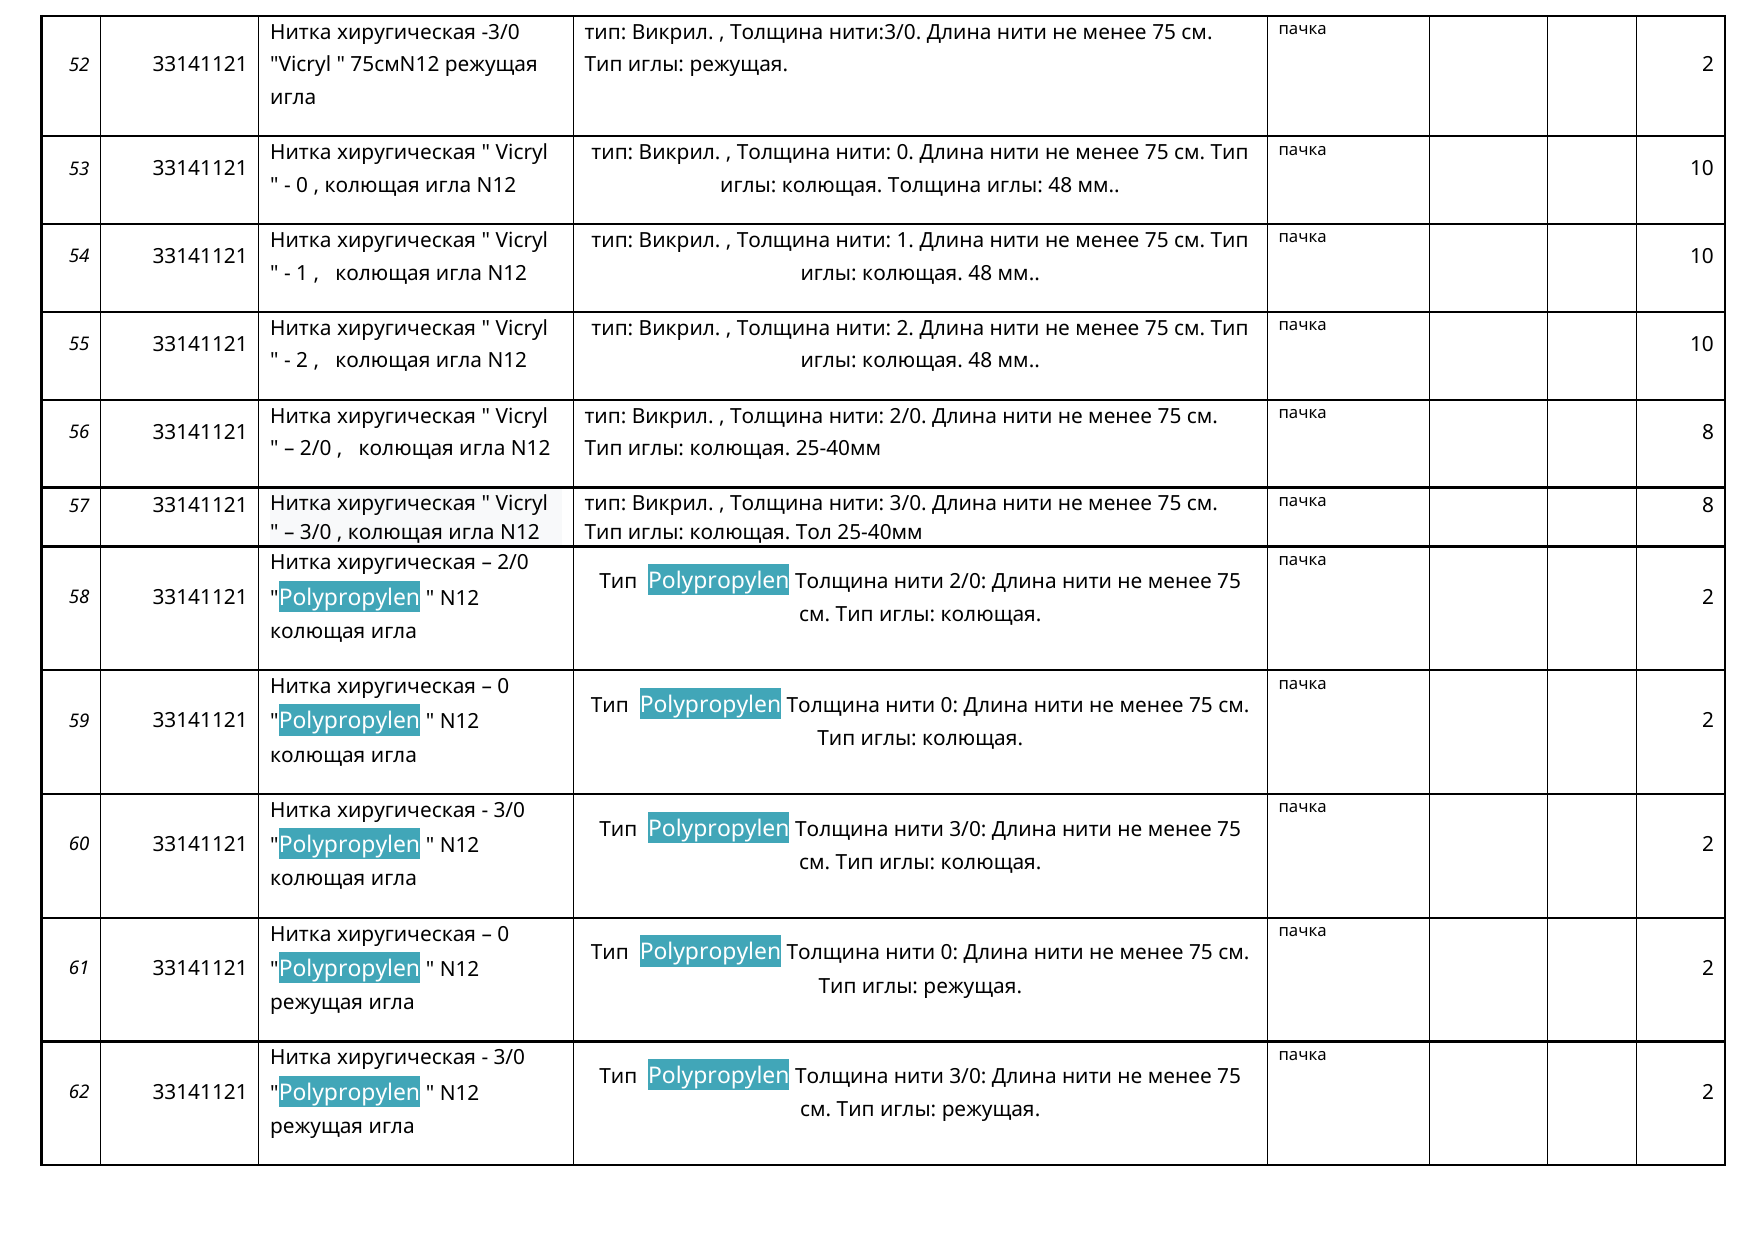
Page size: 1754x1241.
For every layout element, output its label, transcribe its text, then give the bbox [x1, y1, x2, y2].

table_cell 62 [43, 1043, 100, 1164]
table_cell Нитка хиругическая - 3/0 "Polypropylen " N12 колющая игла [259, 795, 573, 917]
table_cell 52 [43, 17, 100, 135]
table_cell [1548, 548, 1636, 669]
table_cell 33141121 [101, 17, 258, 135]
table_cell Нитка хиругическая - 3/0 "Polypropylen " N12 режущая игла [259, 1043, 573, 1164]
table_cell 56 [43, 401, 100, 486]
table_cell 54 [43, 225, 100, 311]
table_cell 2 [1637, 919, 1724, 1040]
table_cell 33141121 [101, 225, 258, 311]
table_cell 10 [1637, 313, 1724, 399]
table_cell 10 [1637, 137, 1724, 223]
table_cell пачка [1268, 17, 1429, 135]
table_cell [1430, 671, 1547, 793]
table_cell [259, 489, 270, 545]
table_cell [1548, 1043, 1636, 1164]
table_cell 57 [43, 489, 100, 545]
table_cell тип: Викрил. , Толщина нити: 0. Длина нити не менее 75 см. Тип иглы: колющая. Толщина иглы: 48 мм.. [574, 137, 1267, 223]
table_cell Нитка хиругическая – 2/0 "Polypropylen " N12 колющая игла [259, 548, 573, 669]
table_cell [1548, 313, 1636, 399]
table_cell пачка [1268, 671, 1429, 793]
table_cell тип: Викрил. , Толщина нити: 2/0. Длина нити не менее 75 см. Тип иглы: колющая. 25-40мм [574, 401, 1267, 486]
table_cell [1548, 401, 1636, 486]
table_cell 59 [43, 671, 100, 793]
table_cell пачка [1268, 313, 1429, 399]
table_cell [1548, 489, 1636, 545]
table_cell 10 [1637, 225, 1724, 311]
table_cell 33141121 [101, 489, 258, 545]
table_cell 33141121 [101, 919, 258, 1040]
table_cell [1430, 17, 1547, 135]
table_cell 33141121 [101, 795, 258, 917]
table_cell 2 [1637, 1043, 1724, 1164]
table_cell 2 [1637, 671, 1724, 793]
table_cell [1548, 137, 1636, 223]
table_cell тип: Викрил. , Толщина нити: 2. Длина нити не менее 75 см. Тип иглы: колющая. 48 мм.. [574, 313, 1267, 399]
table_cell 33141121 [101, 671, 258, 793]
table_cell пачка [1268, 137, 1429, 223]
table_cell Тип Polypropylen Толщина нити 0: Длина нити не менее 75 см. Тип иглы: режущая. [574, 919, 1267, 1040]
table_cell [1548, 225, 1636, 311]
table_cell 33141121 [101, 137, 258, 223]
table_cell пачка [1268, 919, 1429, 1040]
table_cell [1430, 1043, 1547, 1164]
table_cell [1548, 919, 1636, 1040]
table_cell [1430, 225, 1547, 311]
table_cell Тип Polypropylen Толщина нити 3/0: Длина нити не менее 75 см. Тип иглы: колющая. [574, 795, 1267, 917]
table_cell [1548, 671, 1636, 793]
table_cell [1430, 548, 1547, 669]
table_cell 33141121 [101, 1043, 258, 1164]
table_cell 8 [1637, 401, 1724, 486]
table_cell [1430, 489, 1547, 545]
table_cell Нитка хиругическая " Vicryl " - 2 , колющая игла N12 [259, 313, 573, 399]
table_cell Нитка хиругическая -3/0 "Vicryl " 75смN12 режущая игла [259, 17, 573, 135]
table_cell 2 [1637, 795, 1724, 917]
table_cell пачка [1268, 225, 1429, 311]
table_cell Нитка хиругическая " Vicryl " - 0 , колющая игла N12 [259, 137, 573, 223]
table_cell пачка [1268, 401, 1429, 486]
table_cell [1430, 137, 1547, 223]
table_cell тип: Викрил. , Толщина нити: 3/0. Длина нити не менее 75 см. Тип иглы: колющая. Тол 25-40мм [574, 489, 1267, 545]
table_cell тип: Викрил. , Толщина нити:3/0. Длина нити не менее 75 см. Тип иглы: режущая. [574, 17, 1267, 135]
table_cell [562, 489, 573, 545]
table_cell 58 [43, 548, 100, 669]
table_cell 60 [43, 795, 100, 917]
table_cell 33141121 [101, 313, 258, 399]
table_cell 33141121 [101, 401, 258, 486]
table_cell [1548, 795, 1636, 917]
table_cell 53 [43, 137, 100, 223]
table_cell [1430, 919, 1547, 1040]
table_cell пачка [1268, 548, 1429, 669]
table_cell пачка [1268, 795, 1429, 917]
table_cell Тип Polypropylen Толщина нити 3/0: Длина нити не менее 75 см. Тип иглы: режущая. [574, 1043, 1267, 1164]
table_cell пачка [1268, 489, 1429, 545]
table_cell 2 [1637, 17, 1724, 135]
table_cell Нитка хиругическая – 0 "Polypropylen " N12 режущая игла [259, 919, 573, 1040]
table_cell [1430, 313, 1547, 399]
table_cell [1430, 795, 1547, 917]
table_cell 2 [1637, 548, 1724, 669]
table_cell 33141121 [101, 548, 258, 669]
table_cell 8 [1637, 489, 1724, 545]
table_cell пачка [1268, 1043, 1429, 1164]
table_cell Нитка хиругическая " Vicryl " – 2/0 , колющая игла N12 [259, 401, 573, 486]
table_cell Тип Polypropylen Толщина нити 0: Длина нити не менее 75 см. Тип иглы: колющая. [574, 671, 1267, 793]
table_cell Нитка хиругическая " Vicryl " - 1 , колющая игла N12 [259, 225, 573, 311]
table_cell 55 [43, 313, 100, 399]
table_cell 61 [43, 919, 100, 1040]
table_cell [1430, 401, 1547, 486]
table_cell [1548, 17, 1636, 135]
table_cell тип: Викрил. , Толщина нити: 1. Длина нити не менее 75 см. Тип иглы: колющая. 48 мм.. [574, 225, 1267, 311]
table_cell Нитка хиругическая – 0 "Polypropylen " N12 колющая игла [259, 671, 573, 793]
table_cell Тип Polypropylen Толщина нити 2/0: Длина нити не менее 75 см. Тип иглы: колющая. [574, 548, 1267, 669]
